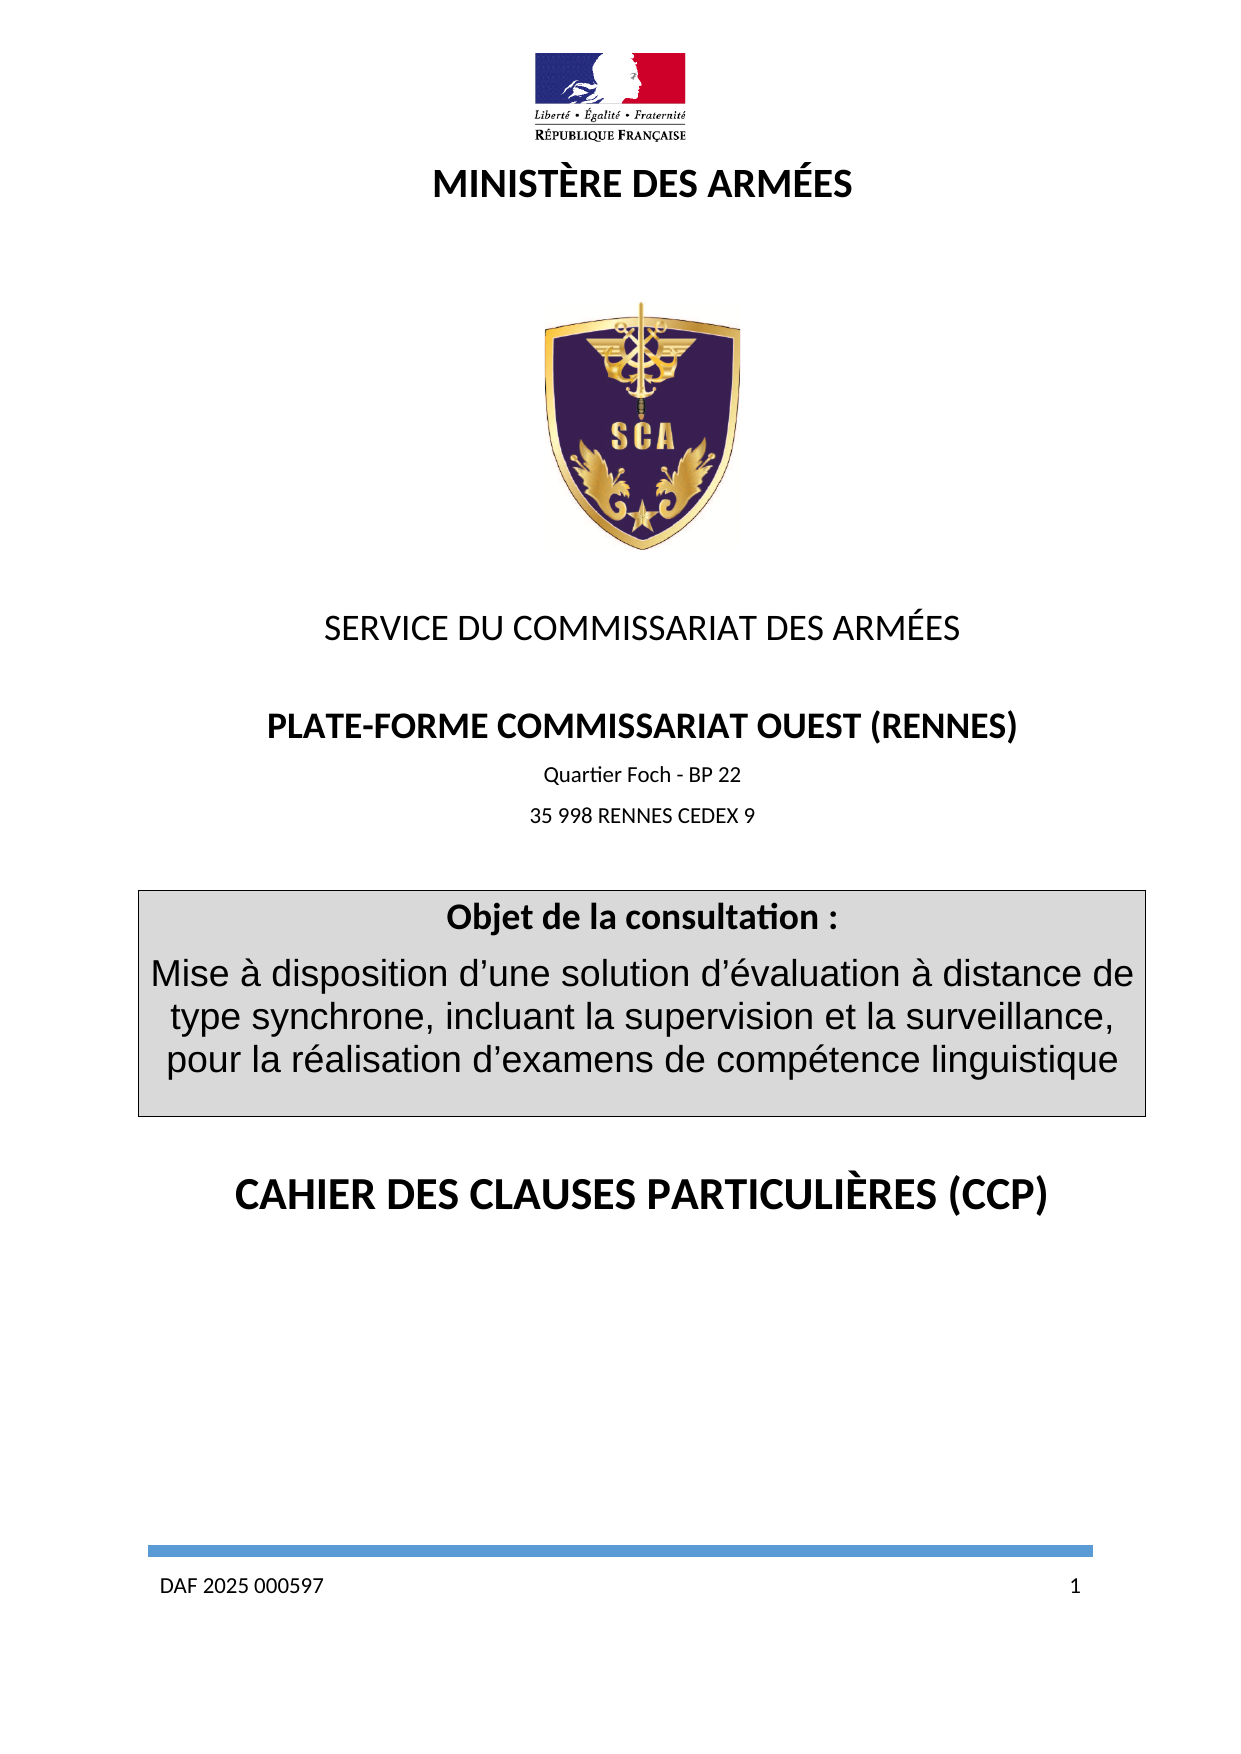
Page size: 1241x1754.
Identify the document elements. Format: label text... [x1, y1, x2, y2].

picture [544, 302, 740, 550]
text Objet de la consultation : [139, 891, 1145, 939]
text MINISTÈRE DES ARMÉES [148, 157, 1137, 208]
text SERVICE DU COMMISSARIAT DES ARMÉES [148, 603, 1137, 649]
picture [534, 53, 686, 142]
text Quartier Foch - BP 22 [148, 761, 1137, 789]
text PLATE-FORME COMMISSARIAT OUEST (RENNES) [148, 702, 1137, 748]
text CAHIER DES CLAUSES PARTICULIÈRES (CCP) [148, 1165, 1137, 1221]
text Mise à disposition d’une solution d’évaluation à distance de type synchrone, incluant la supervision et la surveillance, pour la réalisation d’examens de compétence linguistique [139, 948, 1145, 1116]
text 35 998 RENNES CEDEX 9 [148, 801, 1137, 829]
